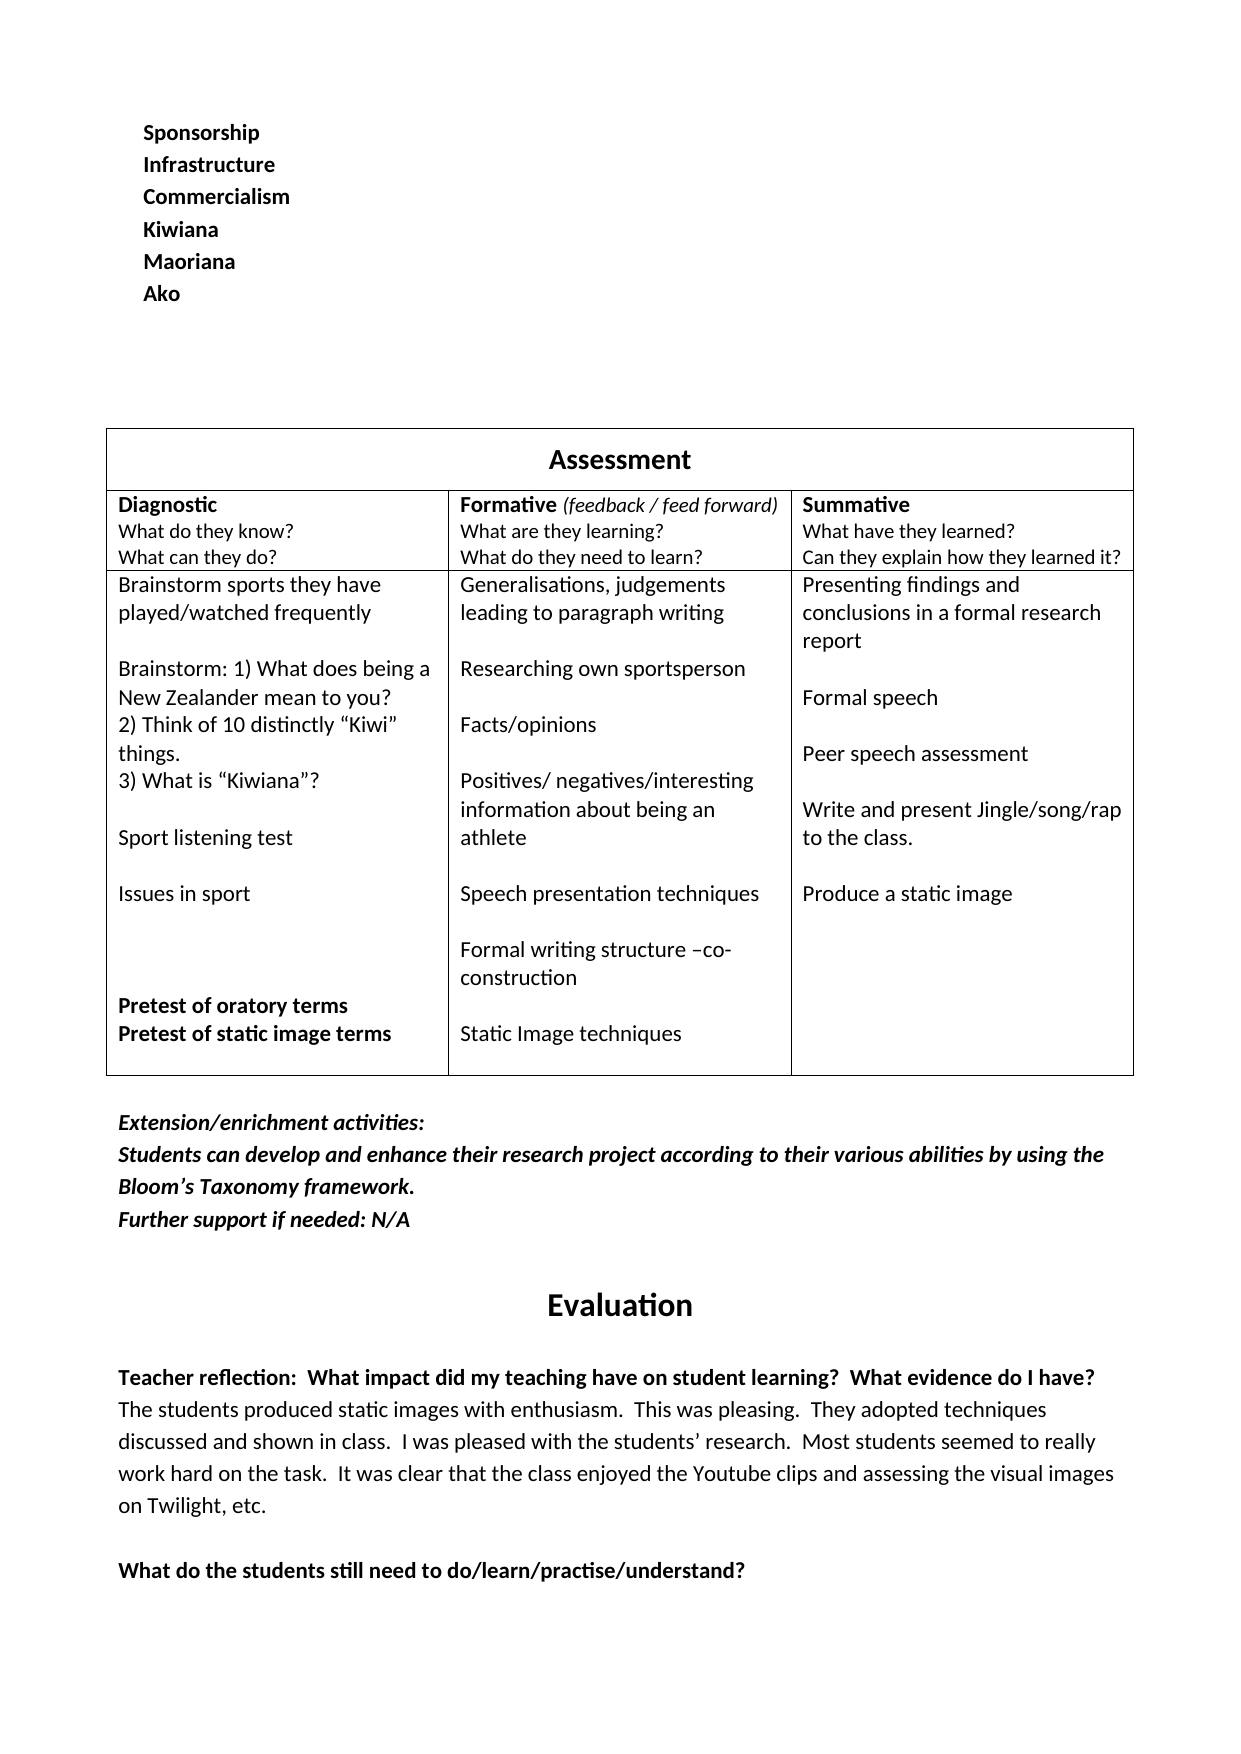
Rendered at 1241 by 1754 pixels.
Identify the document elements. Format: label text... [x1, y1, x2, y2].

text Kiwiana [143, 215, 1122, 243]
text Sponsorship [143, 118, 1122, 146]
text Ako [143, 279, 1122, 307]
table_cell Formative (feedback / feed forward) What are they learning? What do they need to learn? [449, 491, 791, 569]
text Students can develop and enhance their research project according to their various abilities by using the Bloom’s Taxonomy framework. [118, 1140, 1122, 1201]
text Further support if needed: N/A [118, 1205, 1122, 1233]
table_cell Brainstorm sports they have played/watched frequently Brainstorm: 1) What does being a New Zealander mean to you? 2) Think of 10 distinctly “Kiwi” things. 3) What is “Kiwiana”? Sport listening test Issues in sport Pretest of oratory terms Pretest of static image terms [107, 571, 448, 1075]
text Evaluation [118, 1284, 1122, 1324]
text Maoriana [143, 247, 1122, 275]
text The students produced static images with enthusiasm. This was pleasing. They adopted techniques discussed and shown in class. I was pleased with the students’ research. Most students seemed to really work hard on the task. It was clear that the class enjoyed the Youtube clips and assessing the visual images on Twilight, etc. [118, 1395, 1122, 1519]
table_cell Presenting findings and conclusions in a formal research report Formal speech Peer speech assessment Write and present Jingle/song/rap to the class. Produce a static image [792, 571, 1133, 1075]
table_header Assessment [107, 429, 1133, 489]
text Extension/enrichment activities: [118, 1108, 1122, 1136]
text Commercialism [143, 182, 1122, 211]
text What do the students still need to do/learn/practise/understand? [118, 1556, 1122, 1584]
text Teacher reflection: What impact did my teaching have on student learning? What evidence do I have? [118, 1363, 1122, 1391]
table_cell Summative What have they learned? Can they explain how they learned it? [792, 491, 1133, 569]
table_cell Diagnostic What do they know? What can they do? [107, 491, 448, 569]
table_cell Generalisations, judgements leading to paragraph writing Researching own sportsperson Facts/opinions Positives/ negatives/interesting information about being an athlete Speech presentation techniques Formal writing structure –co-construction Static Image techniques [449, 571, 791, 1075]
text Infrastructure [143, 150, 1122, 178]
